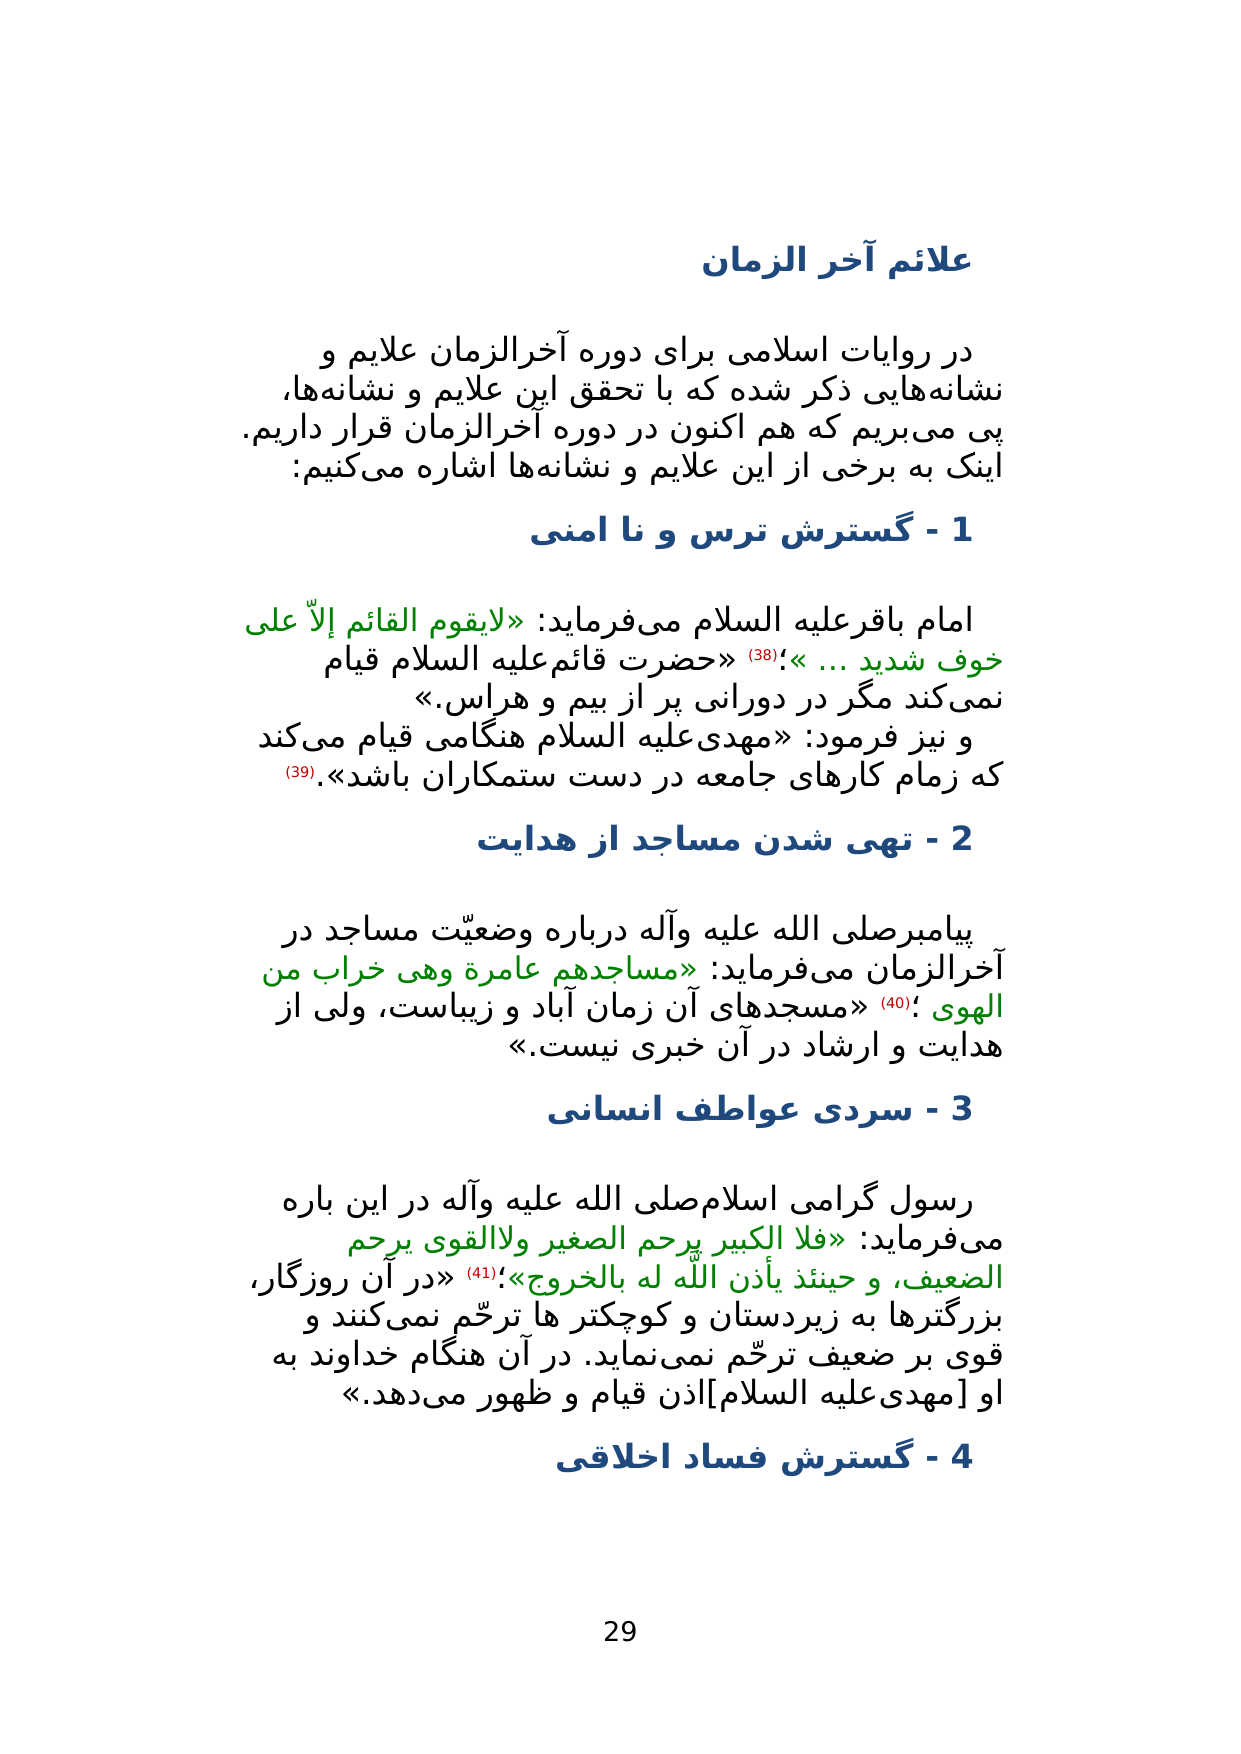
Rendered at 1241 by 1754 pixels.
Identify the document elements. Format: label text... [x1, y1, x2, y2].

subtitle علائم آخر الزمان [236, 241, 1004, 279]
text امام باقرعلیه السلام می‌فرماید: «لایقوم القائم إلاّ علی خوف شدید … »؛(38) «حضرت قائم‌علیه السلام قیام نمی‌کند مگر در دورانی پر از بیم و هراس.» [236, 600, 1004, 717]
subtitle 2 - تهی شدن مساجد از هدایت [236, 819, 1004, 858]
subtitle 4 - گسترش فساد اخلاقی [236, 1437, 1004, 1476]
subtitle 1 - گسترش ترس و نا امنی [236, 511, 1004, 549]
text رسول گرامی اسلام‌صلی الله علیه وآله در این باره می‌فرماید: «فلا الکبیر یرحم الصغیر ولاالقوی یرحم الضعیف، و حینئذ یأذن اللَّه له بالخروج»؛(41) «در آن روزگار، بزرگترها به زیردستان و کوچکتر ها ترحّم نمی‌کنند و قوی بر ضعیف ترحّم نمی‌نماید. در آن هنگام خداوند به او [مهدی‌علیه السلام]اذن قیام و ظهور می‌دهد.» [236, 1179, 1004, 1412]
text پیامبرصلی الله علیه وآله درباره وضعیّت مساجد در آخرالزمان می‌فرماید: «مساجدهم عامرة وهی خراب من الهوی ؛(40) «مسجدهای آن زمان آباد و زیباست، ولی از هدایت و ارشاد در آن خبری نیست.» [236, 909, 1004, 1065]
subtitle 3 - سردی عواطف انسانی [236, 1090, 1004, 1128]
text و نیز فرمود: «مهدی‌علیه السلام هنگامی قیام می‌کند که زمام کارهای جامعه در دست ستمکاران باشد».(39) [236, 717, 1004, 794]
text در روایات اسلامی برای دوره آخرالزمان علایم و نشانه‌هایی ذکر شده که با تحقق این علایم و نشانه‌ها، پی می‌بریم که هم اکنون در دوره آخرالزمان قرار داریم. اینک به برخی از این علایم و نشانه‌ها اشاره می‌کنیم: [236, 330, 1004, 486]
